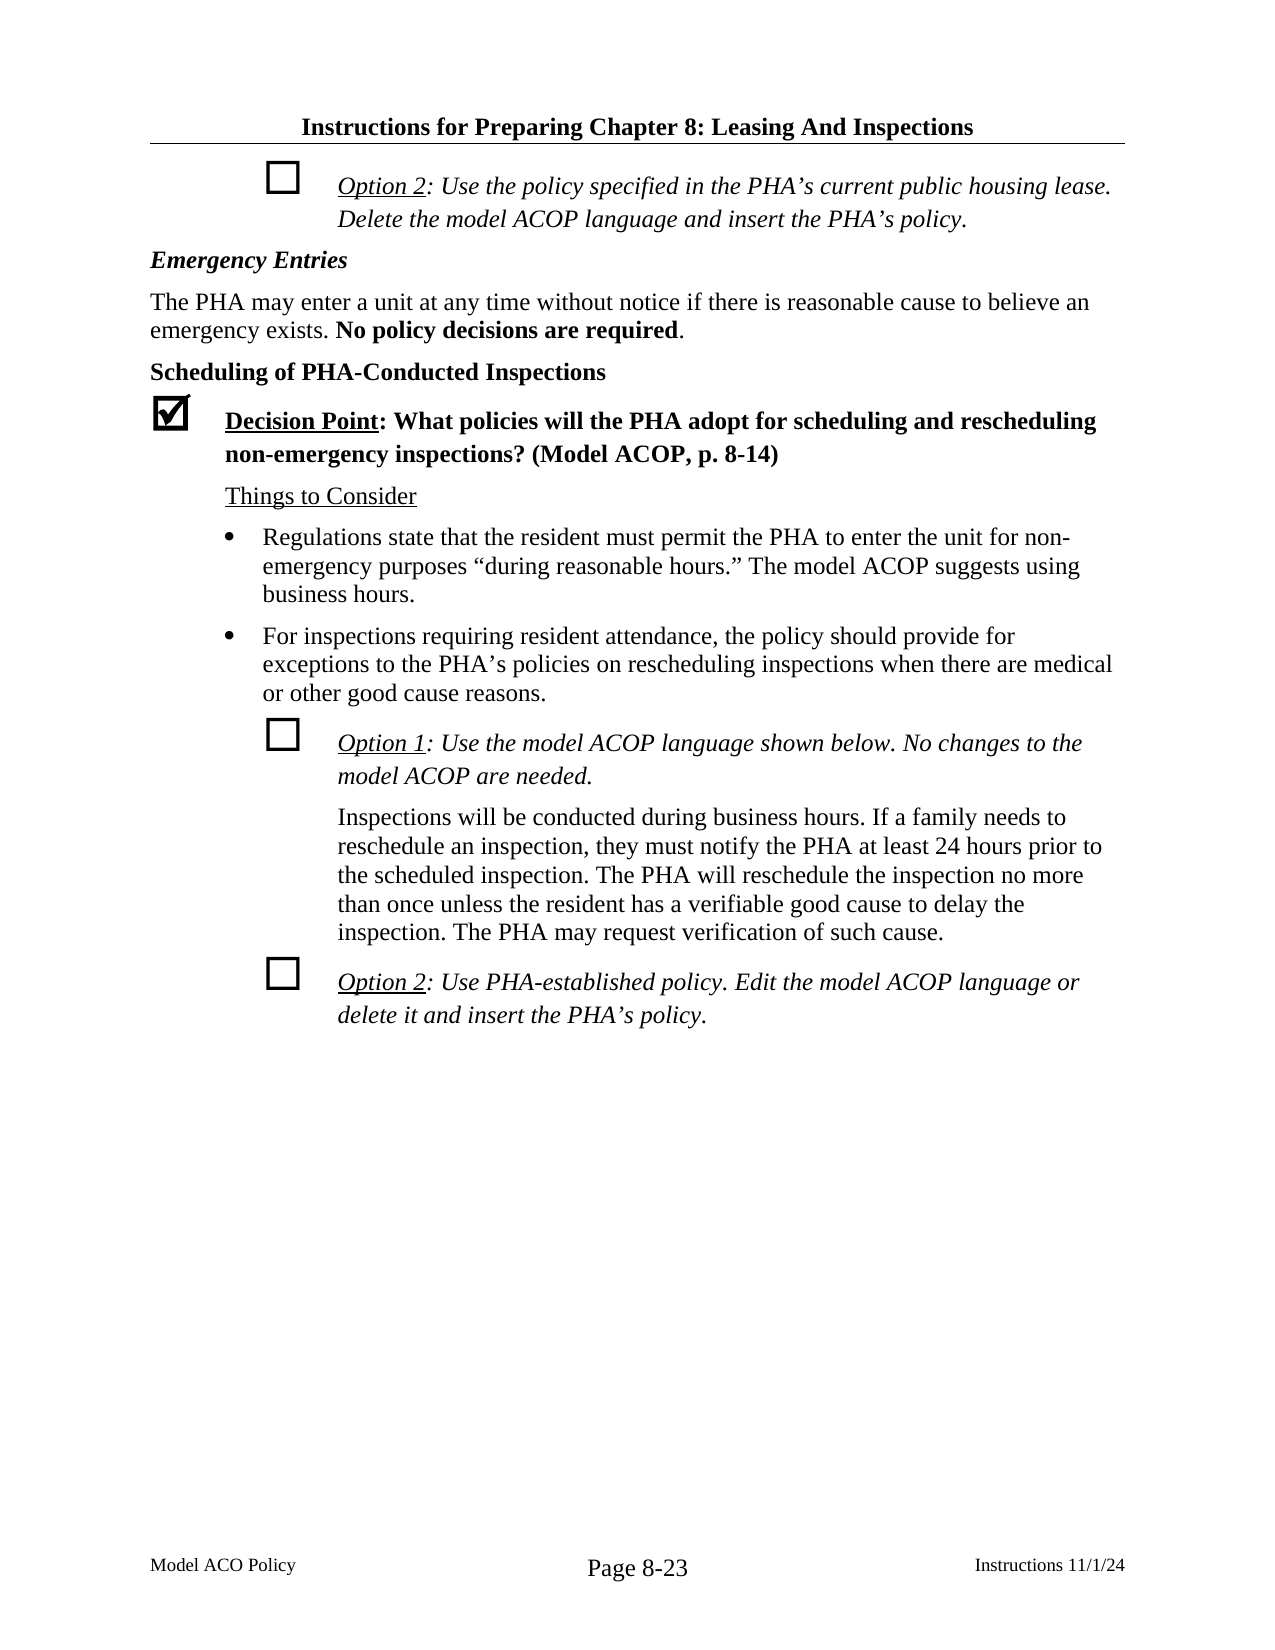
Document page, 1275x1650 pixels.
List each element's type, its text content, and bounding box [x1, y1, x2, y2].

text Option 2: Use the policy specified in the PHA’s current public housing lease. Delete the model ACOP language and insert the PHA’s policy. [262, 162, 1125, 233]
list For inspections requiring resident attendance, the policy should provide for exceptions to the PHA’s policies on rescheduling inspections when there are medical or other good cause reasons. [225, 621, 1125, 707]
text Things to Consider [225, 481, 1125, 509]
text Inspections will be conducted during business hours. If a family needs to reschedule an inspection, they must notify the PHA at least 24 hours prior to the scheduled inspection. The PHA will reschedule the inspection no more than once unless the resident has a verifiable good cause to delay the inspection. The PHA may request verification of such cause. [337, 802, 1125, 946]
list Regulations state that the resident must permit the PHA to enter the unit for non-emergency purposes “during reasonable hours.” The model ACOP suggests using business hours. [225, 522, 1125, 608]
text Option 1: Use the model ACOP language shown below. No changes to the model ACOP are needed. [262, 719, 1125, 790]
text The PHA may enter a unit at any time without notice if there is reasonable cause to believe an emergency exists. No policy decisions are required. [150, 287, 1125, 344]
text Scheduling of PHA-Conducted Inspections [150, 357, 1125, 385]
text Decision Point: What policies will the PHA adopt for scheduling and rescheduling non-emergency inspections? (Model ACOP, p. 8-14) [150, 398, 1125, 468]
text Emergency Entries [150, 245, 1125, 274]
text Option 2: Use PHA-established policy. Edit the model ACOP language or delete it and insert the PHA’s policy. [262, 959, 1125, 1029]
